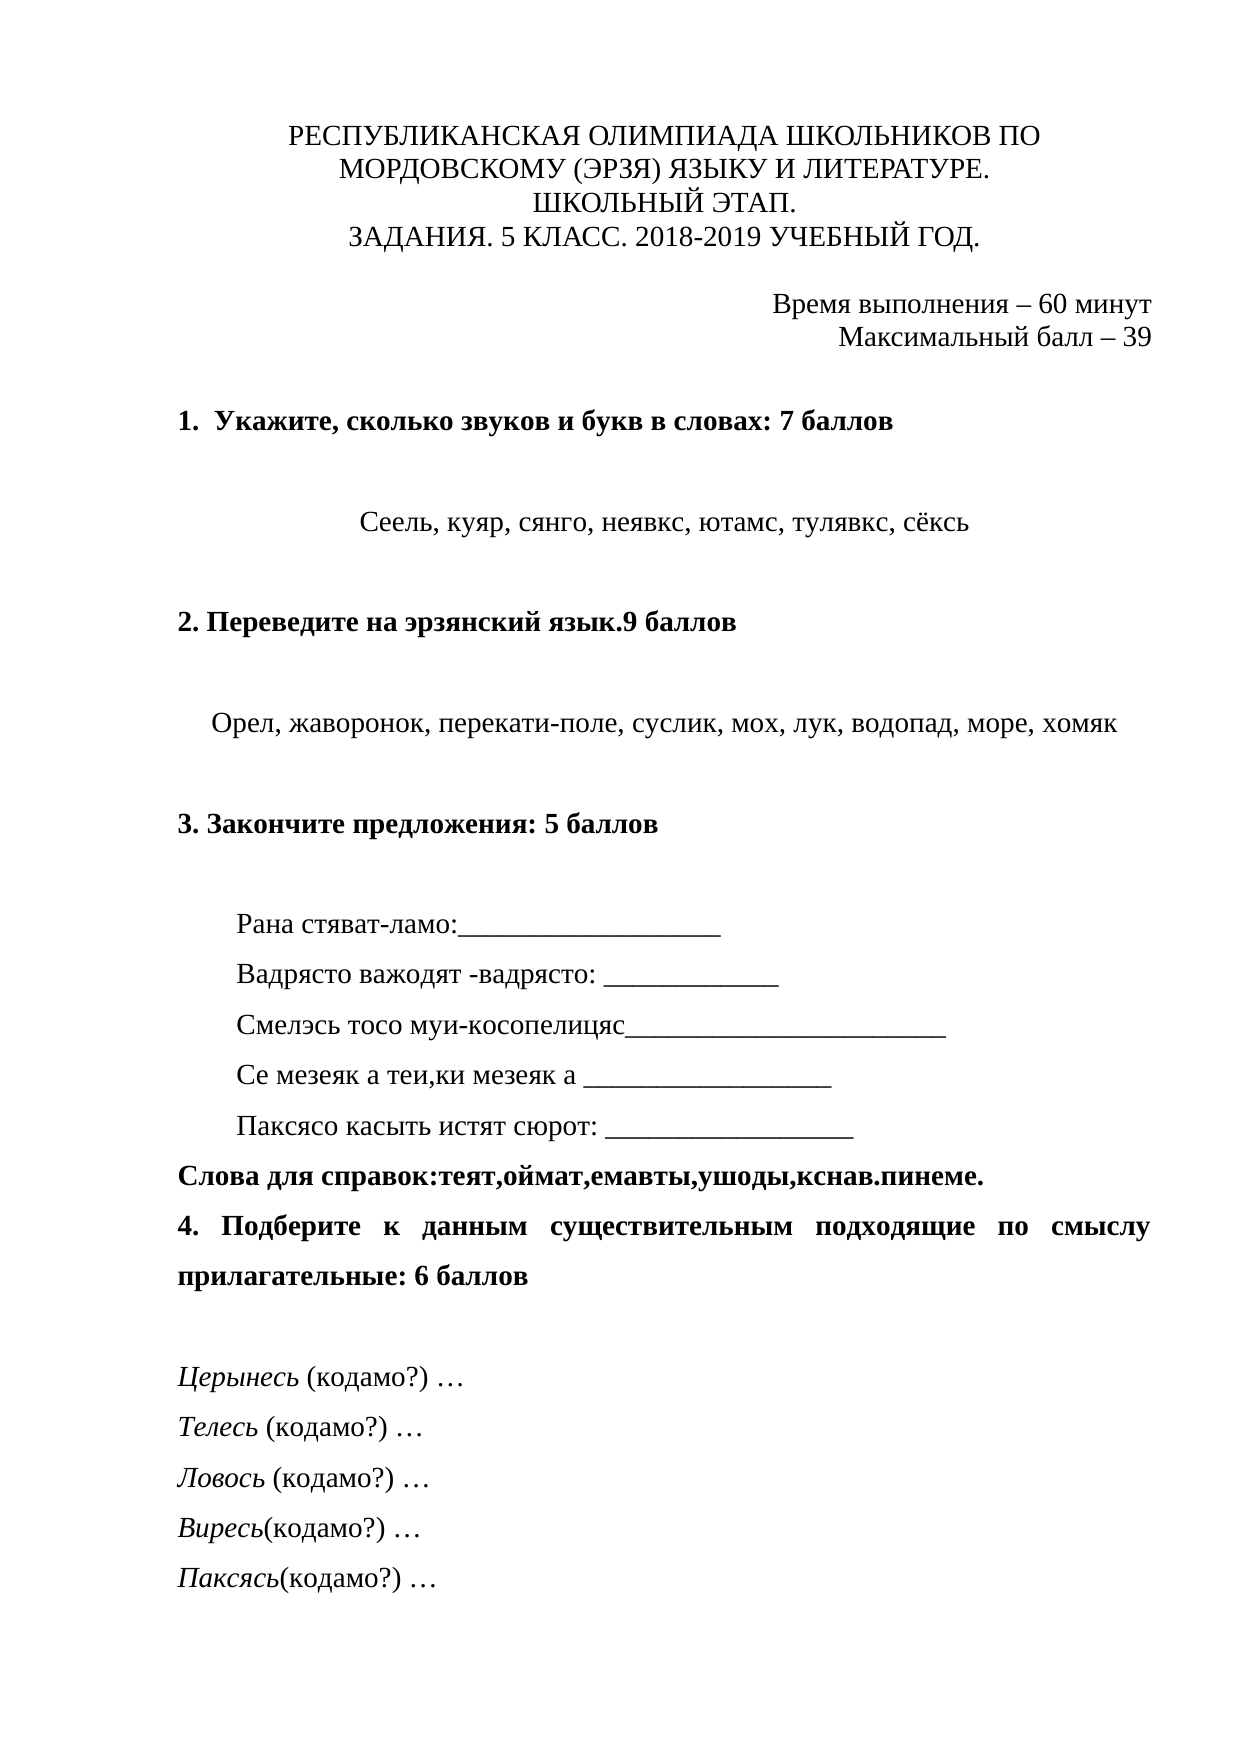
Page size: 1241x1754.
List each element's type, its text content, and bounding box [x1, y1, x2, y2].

text Максимальный балл – 39 [177, 319, 1152, 353]
text Ловось (кодамо?) … [177, 1460, 1152, 1493]
text Паксясо касыть истят сюрот: _________________ [177, 1108, 1152, 1141]
text 3. Закончите предложения: 5 баллов [177, 806, 1152, 839]
text Сеель, куяр, сянго, неявкс, ютамс, тулявкс, сёксь [177, 504, 1152, 537]
text Орел, жаворонок, перекати-поле, суслик, мох, лук, водопад, море, хомяк [177, 705, 1152, 739]
text Церынесь (кодамо?) … [177, 1359, 1152, 1393]
text 1. Укажите, сколько звуков и букв в словах: 7 баллов [177, 403, 1152, 437]
text Виресь(кодамо?) … [177, 1510, 1152, 1544]
text Рана стяват-ламо:__________________ [177, 906, 1152, 940]
text Слова для справок:теят,оймат,емавты,ушоды,кснав.пинеме. [177, 1158, 1152, 1191]
text Время выполнения – 60 минут [177, 286, 1152, 319]
text Се мезеяк а теи,ки мезеяк а _________________ [177, 1057, 1152, 1091]
text Телесь (кодамо?) … [177, 1409, 1152, 1443]
text РЕСПУБЛИКАНСКАЯ ОЛИМПИАДА ШКОЛЬНИКОВ ПО МОРДОВСКОМУ (ЭРЗЯ) ЯЗЫКУ И ЛИТЕРАТУРЕ. [177, 118, 1152, 185]
text ЗАДАНИЯ. 5 КЛАСС. 2018-2019 УЧЕБНЫЙ ГОД. [177, 219, 1152, 252]
text Вадрясто важодят -вадрясто: ____________ [177, 957, 1152, 990]
text Смелэсь тосо муи-косопелицяс______________________ [177, 1007, 1152, 1041]
text Паксясь(кодамо?) … [177, 1560, 1152, 1594]
text 4. Подберите к данным существительным подходящие по смыслу прилагательные: 6 баллов [177, 1208, 1152, 1292]
text ШКОЛЬНЫЙ ЭТАП. [177, 185, 1152, 219]
text 2. Переведите на эрзянский язык.9 баллов [177, 604, 1152, 638]
